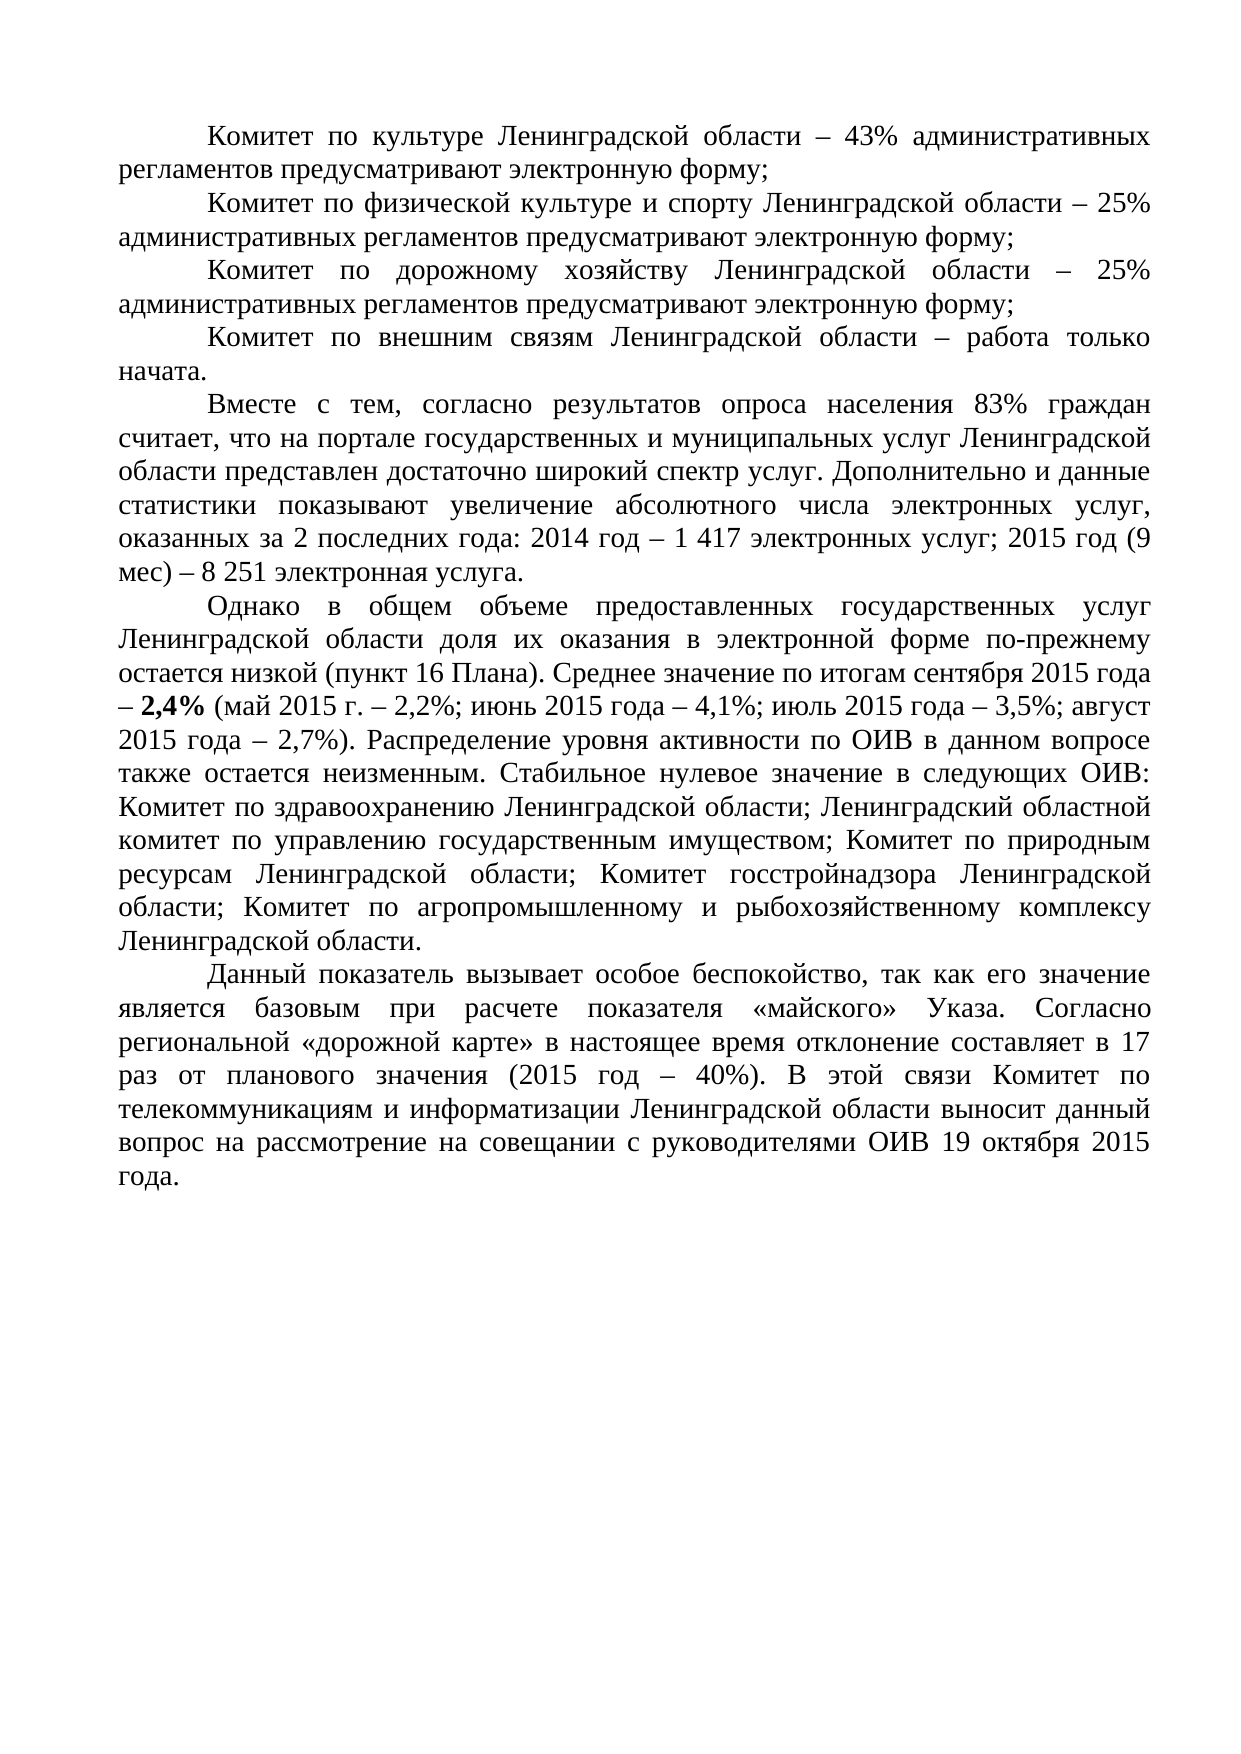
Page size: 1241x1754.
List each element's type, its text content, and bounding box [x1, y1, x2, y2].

list Данный показатель вызывает особое беспокойство, так как его значение является базовым при расчете показателя «майского» Указа. Согласно региональной «дорожной карте» в настоящее время отклонение составляет в 17 раз от планового значения (2015 год – 40%). В этой связи Комитет по телекоммуникациям и информатизации Ленинградской области выносит данный вопрос на рассмотрение на совещании с руководителями ОИВ 19 октября 2015 года. [118, 957, 1152, 1191]
text Вместе с тем, согласно результатов опроса населения 83% граждан считает, что на портале государственных и муниципальных услуг Ленинградской области представлен достаточно широкий спектр услуг. Дополнительно и данные статистики показывают увеличение абсолютного числа электронных услуг, оказанных за 2 последних года: 2014 год – 1 417 электронных услуг; 2015 год (9 мес) – 8 251 электронная услуга. [118, 386, 1152, 588]
text Комитет по культуре Ленинградской области – 43% административных регламентов предусматривают электронную форму; [118, 118, 1152, 185]
text Комитет по внешним связям Ленинградской области – работа только начата. [118, 319, 1152, 386]
list Однако в общем объеме предоставленных государственных услуг Ленинградской области доля их оказания в электронной форме по-прежнему остается низкой (пункт 16 Плана). Среднее значение по итогам сентября 2015 года – 2,4% (май 2015 г. – 2,2%; июнь 2015 года – 4,1%; июль 2015 года – 3,5%; август 2015 года – 2,7%). Распределение уровня активности по ОИВ в данном вопросе также остается неизменным. Стабильное нулевое значение в следующих ОИВ: Комитет по здравоохранению Ленинградской области; Ленинградский областной комитет по управлению государственным имуществом; Комитет по природным ресурсам Ленинградской области; Комитет госстройнадзора Ленинградской области; Комитет по агропромышленному и рыбохозяйственному комплексу Ленинградской области. [118, 588, 1152, 957]
text Комитет по дорожному хозяйству Ленинградской области – 25% административных регламентов предусматривают электронную форму; [118, 252, 1152, 319]
text Комитет по физической культуре и спорту Ленинградской области – 25% административных регламентов предусматривают электронную форму; [118, 185, 1152, 252]
